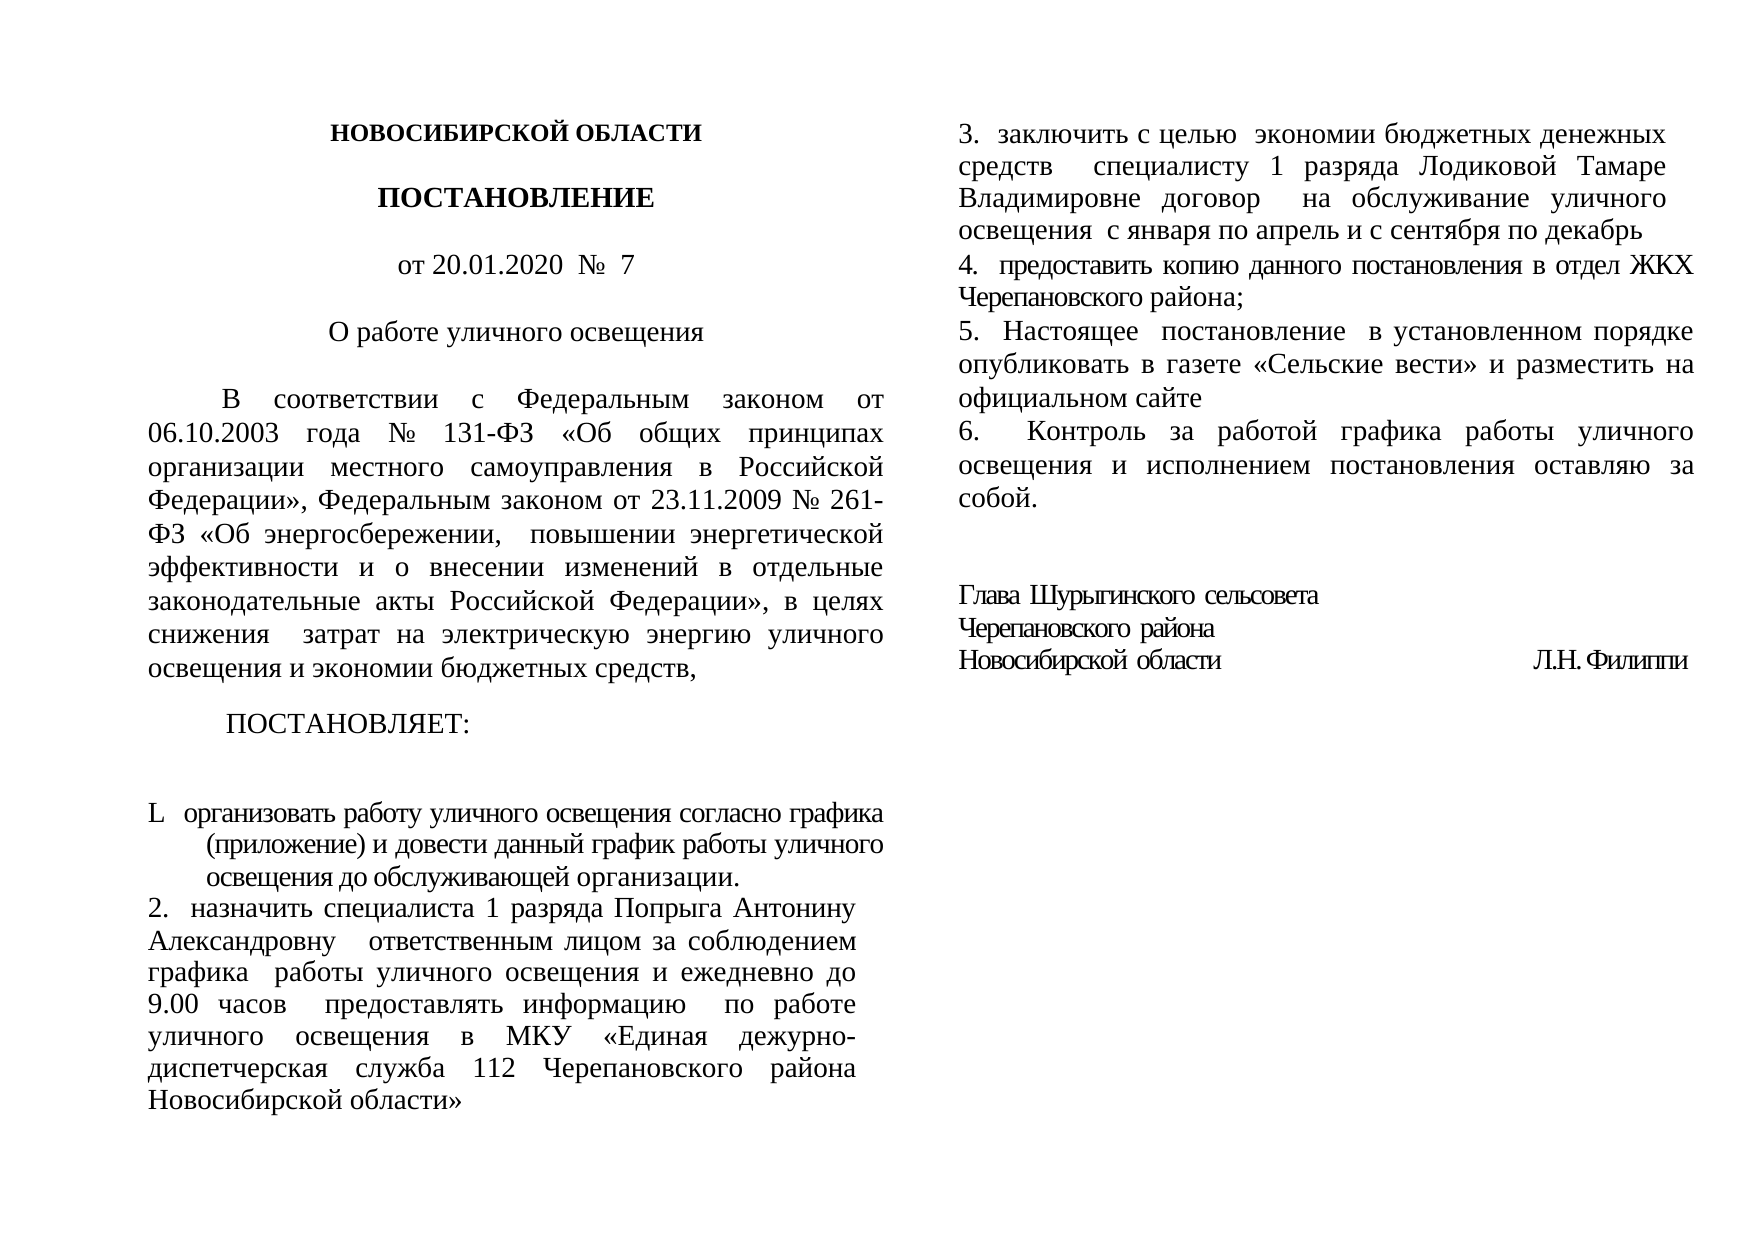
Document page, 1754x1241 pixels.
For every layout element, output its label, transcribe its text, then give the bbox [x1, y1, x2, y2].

text В соответствии с Федеральным законом от 06.10.2003 года № 131-ФЗ «Об общих принципах организации местного самоуправления в Российской Федерации», Федеральным законом от 23.11.2009 № 261-ФЗ «Об энергосбережении, повышении энергетической эффективности и о внесении изменений в отдельные законодательные акты Российской Федерации», в целях снижения затрат на электрическую энергию уличного освещения и экономии бюджетных средств, [148, 382, 884, 683]
text О работе уличного освещения [148, 314, 884, 348]
text 3. заключить с целью экономии бюджетных денежных средств специалисту 1 разряда Лодиковой Тамаре Владимировне договор на обслуживание уличного освещения с января по апрель и с сентября по декабрь [958, 118, 1667, 246]
text 4. предоставить копию данного постановления в отдел ЖКХ Черепановского района; [958, 249, 1695, 313]
text Новосибирской области Л.Н. Филиппи [958, 644, 1695, 676]
text L организовать работу уличного освещения согласно графика (приложение) и довести данный график работы уличного освещения до обслуживающей организации. [148, 796, 884, 892]
text Черепановского района [958, 612, 1695, 644]
text 2. назначить специалиста 1 разряда Попрыга Антонину Александровну ответственным лицом за соблюдением графика работы уличного освещения и ежедневно до 9.00 часов предоставлять информацию по работе уличного освещения в МКУ «Единая дежурно-диспетчерская служба 112 Черепановского района Новосибирской области» [148, 892, 857, 1116]
text 5. Настоящее постановление в установленном порядке опубликовать в газете «Сельские вести» и разместить на официальном сайте [958, 313, 1695, 413]
text ПОСТАНОВЛЯЕТ: [148, 708, 884, 740]
text Глава Шурыгинского сельсовета [958, 579, 1695, 611]
text НОВОСИБИРСКОЙ ОБЛАСТИ [148, 118, 884, 147]
text от 20.01.2020 № 7 [148, 247, 884, 281]
text 6. Контроль за работой графика работы уличного освещения и исполнением постановления оставляю за собой. [958, 413, 1695, 514]
text ПОСТАНОВЛЕНИЕ [148, 180, 884, 214]
